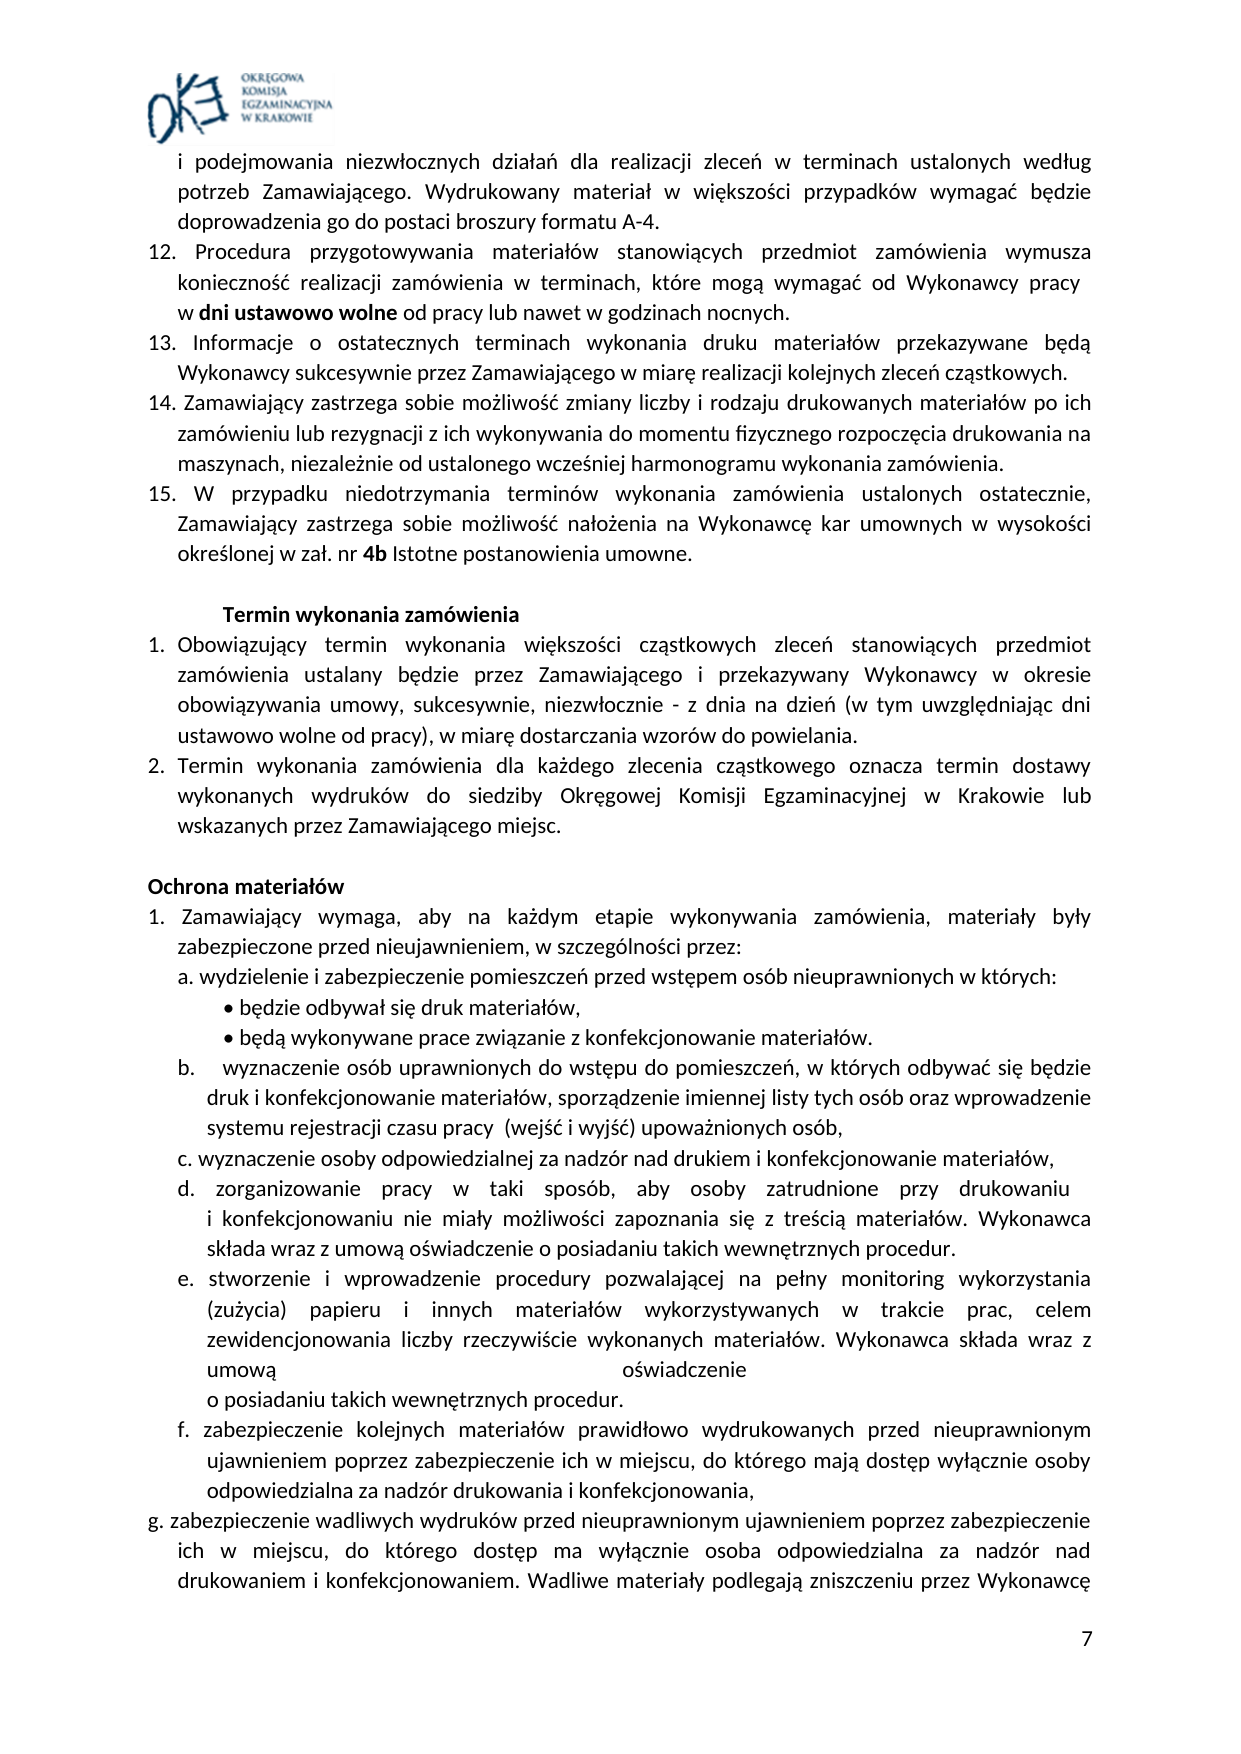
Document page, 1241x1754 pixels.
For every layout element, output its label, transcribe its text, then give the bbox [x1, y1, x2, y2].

list 2. Termin wykonania zamówienia dla każdego zlecenia cząstkowego oznacza termin dostawy wykonanych wydruków do siedziby Okręgowej Komisji Egzaminacyjnej w Krakowie lub wskazanych przez Zamawiającego miejsc. [148, 751, 1093, 839]
list Ochrona materiałów [148, 872, 1093, 900]
list c. wyznaczenie osoby odpowiedzialnej za nadzór nad drukiem i konfekcjonowanie materiałów, [177, 1144, 1093, 1172]
list d. zorganizowanie pracy w taki sposób, aby osoby zatrudnione przy drukowaniu i konfekcjonowaniu nie miały możliwości zapoznania się z treścią materiałów. Wykonawca składa wraz z umową oświadczenie o posiadaniu takich wewnętrznych procedur. [177, 1174, 1093, 1262]
list 1. Zamawiający wymaga, aby na każdym etapie wykonywania zamówienia, materiały były zabezpieczone przed nieujawnieniem, w szczególności przez: [148, 902, 1093, 960]
list 12. Procedura przygotowywania materiałów stanowiących przedmiot zamówienia wymusza konieczność realizacji zamówienia w terminach, które mogą wymagać od Wykonawcy pracy w dni ustawowo wolne od pracy lub nawet w godzinach nocnych. [148, 237, 1093, 326]
list 1. Obowiązujący termin wykonania większości cząstkowych zleceń stanowiących przedmiot zamówienia ustalany będzie przez Zamawiającego i przekazywany Wykonawcy w okresie obowiązywania umowy, sukcesywnie, niezwłocznie - z dnia na dzień (w tym uwzględniając dni ustawowo wolne od pracy), w miarę dostarczania wzorów do powielania. [148, 630, 1093, 749]
list 14. Zamawiający zastrzega sobie możliwość zmiany liczby i rodzaju drukowanych materiałów po ich zamówieniu lub rezygnacji z ich wykonywania do momentu fizycznego rozpoczęcia drukowania na maszynach, niezależnie od ustalonego wcześniej harmonogramu wykonania zamówienia. [148, 388, 1093, 477]
list b. wyznaczenie osób uprawnionych do wstępu do pomieszczeń, w których odbywać się będzie druk i konfekcjonowanie materiałów, sporządzenie imiennej listy tych osób oraz wprowadzenie systemu rejestracji czasu pracy (wejść i wyjść) upoważnionych osób, [177, 1053, 1093, 1141]
list • będą wykonywane prace związanie z konfekcjonowanie materiałów. [223, 1023, 1093, 1051]
picture [147, 73, 336, 147]
list 13. Informacje o ostatecznych terminach wykonania druku materiałów przekazywane będą Wykonawcy sukcesywnie przez Zamawiającego w miarę realizacji kolejnych zleceń cząstkowych. [148, 328, 1093, 386]
list • będzie odbywał się druk materiałów, [223, 993, 1093, 1021]
list Termin wykonania zamówienia [223, 600, 1093, 628]
list f. zabezpieczenie kolejnych materiałów prawidłowo wydrukowanych przed nieuprawnionym ujawnieniem poprzez zabezpieczenie ich w miejscu, do którego mają dostęp wyłącznie osoby odpowiedzialna za nadzór drukowania i konfekcjonowania, [177, 1416, 1093, 1504]
list a. wydzielenie i zabezpieczenie pomieszczeń przed wstępem osób nieuprawnionych w których: [177, 962, 1093, 990]
list 15. W przypadku niedotrzymania terminów wykonania zamówienia ustalonych ostatecznie, Zamawiający zastrzega sobie możliwość nałożenia na Wykonawcę kar umownych w wysokości określonej w zał. nr 4b Istotne postanowienia umowne. [148, 479, 1093, 567]
list e. stworzenie i wprowadzenie procedury pozwalającej na pełny monitoring wykorzystania (zużycia) papieru i innych materiałów wykorzystywanych w trakcie prac, celem zewidencjonowania liczby rzeczywiście wykonanych materiałów. Wykonawca składa wraz z umową oświadczenie o posiadaniu takich wewnętrznych procedur. [177, 1264, 1093, 1413]
